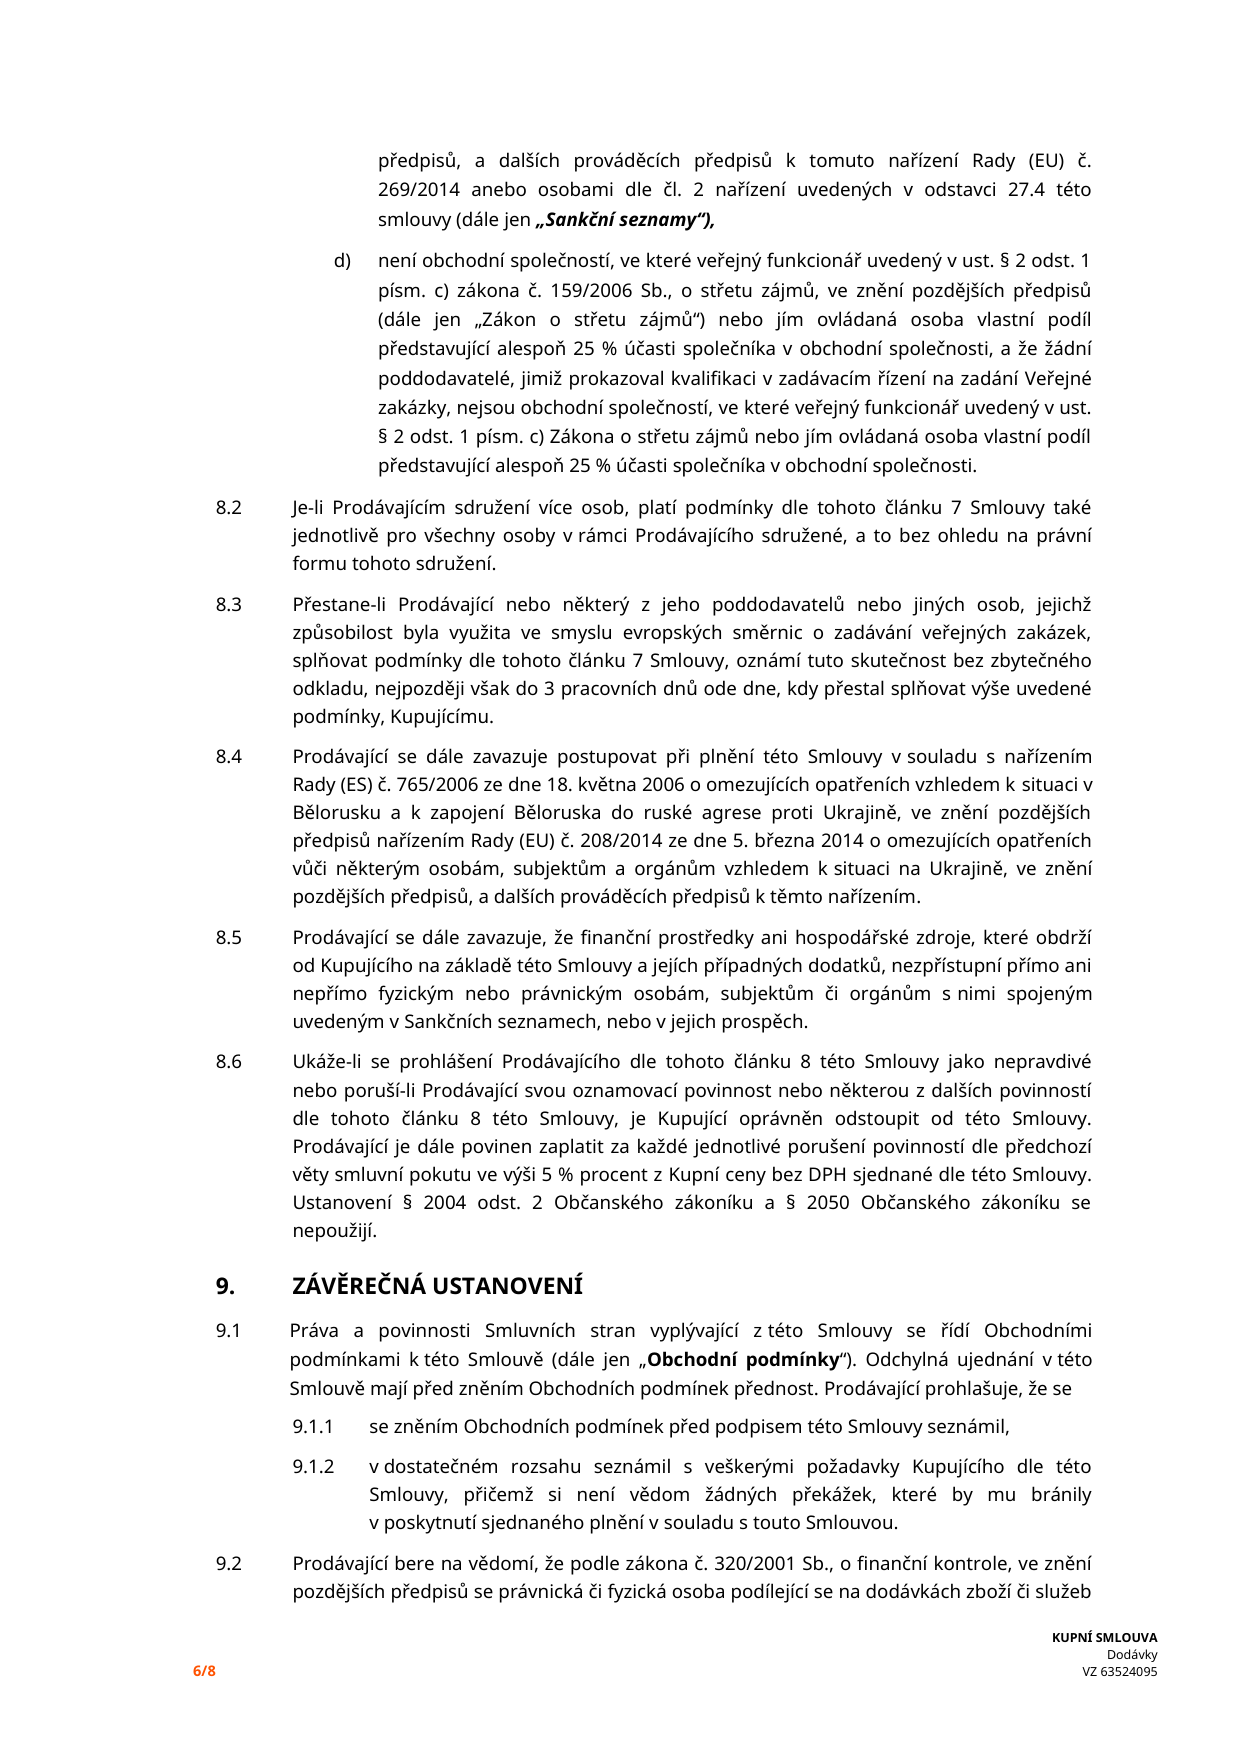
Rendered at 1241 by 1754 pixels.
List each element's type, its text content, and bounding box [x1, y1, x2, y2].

list Prodávající se dále zavazuje, že finanční prostředky ani hospodářské zdroje, které obdrží od Kupujícího na základě této Smlouvy a jejích případných dodatků, nezpřístupní přímo ani nepřímo fyzickým nebo právnickým osobám, subjektům či orgánům s nimi spojeným uvedeným v Sankčních seznamech, nebo v jejich prospěch. [216, 924, 1093, 1034]
text se zněním Obchodních podmínek před podpisem této Smlouvy seznámil, [292, 1413, 1093, 1438]
list Přestane-li Prodávající nebo některý z jeho poddodavatelů nebo jiných osob, jejichž způsobilost byla využita ve smyslu evropských směrnic o zadávání veřejných zakázek, splňovat podmínky dle tohoto článku 7 Smlouvy, oznámí tuto skutečnost bez zbytečného odkladu, nejpozději však do 3 pracovních dnů ode dne, kdy přestal splňovat výše uvedené podmínky, Kupujícímu. [216, 591, 1093, 729]
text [216, 1550, 1093, 1604]
text ZÁVĚREČNÁ USTANOVENÍ [216, 1270, 1093, 1301]
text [334, 147, 1093, 232]
text Ukáže-li se prohlášení Prodávajícího dle tohoto článku 8 této Smlouvy jako nepravdivé nebo poruší-li Prodávající svou oznamovací povinnost nebo některou z dalších povinností dle tohoto článku 8 této Smlouvy, je Kupující oprávněn odstoupit od této Smlouvy. Prodávající je dále povinen zaplatit za každé jednotlivé porušení povinností dle předchozí věty smluvní pokutu ve výši 5 % procent z Kupní ceny bez DPH sjednané dle této Smlouvy. Ustanovení § 2004 odst. 2 Občanského zákoníku a § 2050 Občanského zákoníku se nepoužijí. [216, 1049, 1093, 1242]
text v dostatečném rozsahu seznámil s veškerými požadavky Kupujícího dle této Smlouvy, přičemž si není vědom žádných překážek, které by mu bránily v poskytnutí sjednaného plnění v souladu s touto Smlouvou. [292, 1453, 1093, 1535]
text není obchodní společností, ve které veřejný funkcionář uvedený v ust. § 2 odst. 1 písm. c) zákona č. 159/2006 Sb., o střetu zájmů, ve znění pozdějších předpisů (dále jen „Zákon o střetu zájmů“) nebo jím ovládaná osoba vlastní podíl představující alespoň 25 % účasti společníka v obchodní společnosti, a že žádní poddodavatelé, jimiž prokazoval kvalifikaci v zadávacím řízení na zadání Veřejné zakázky, nejsou obchodní společností, ve které veřejný funkcionář uvedený v ust. § 2 odst. 1 písm. c) Zákona o střetu zájmů nebo jím ovládaná osoba vlastní podíl představující alespoň 25 % účasti společníka v obchodní společnosti. [334, 248, 1093, 478]
list Je-li Prodávajícím sdružení více osob, platí podmínky dle tohoto článku 7 Smlouvy také jednotlivě pro všechny osoby v rámci Prodávajícího sdružené, a to bez ohledu na právní formu tohoto sdružení. [216, 494, 1093, 576]
list Práva a povinnosti Smluvních stran vyplývající z této Smlouvy se řídí Obchodními podmínkami k této Smlouvě (dále jen „Obchodní podmínky“). Odchylná ujednání v této Smlouvě mají před zněním Obchodních podmínek přednost. Prodávající prohlašuje, že se [216, 1317, 1093, 1401]
list Prodávající se dále zavazuje postupovat při plnění této Smlouvy v souladu s nařízením Rady (ES) č. 765/2006 ze dne 18. května 2006 o omezujících opatřeních vzhledem k situaci v Bělorusku a k zapojení Běloruska do ruské agrese proti Ukrajině, ve znění pozdějších předpisů nařízením Rady (EU) č. 208/2014 ze dne 5. března 2014 o omezujících opatřeních vůči některým osobám, subjektům a orgánům vzhledem k situaci na Ukrajině, ve znění pozdějších předpisů, a dalších prováděcích předpisů k těmto nařízením. [216, 744, 1093, 909]
